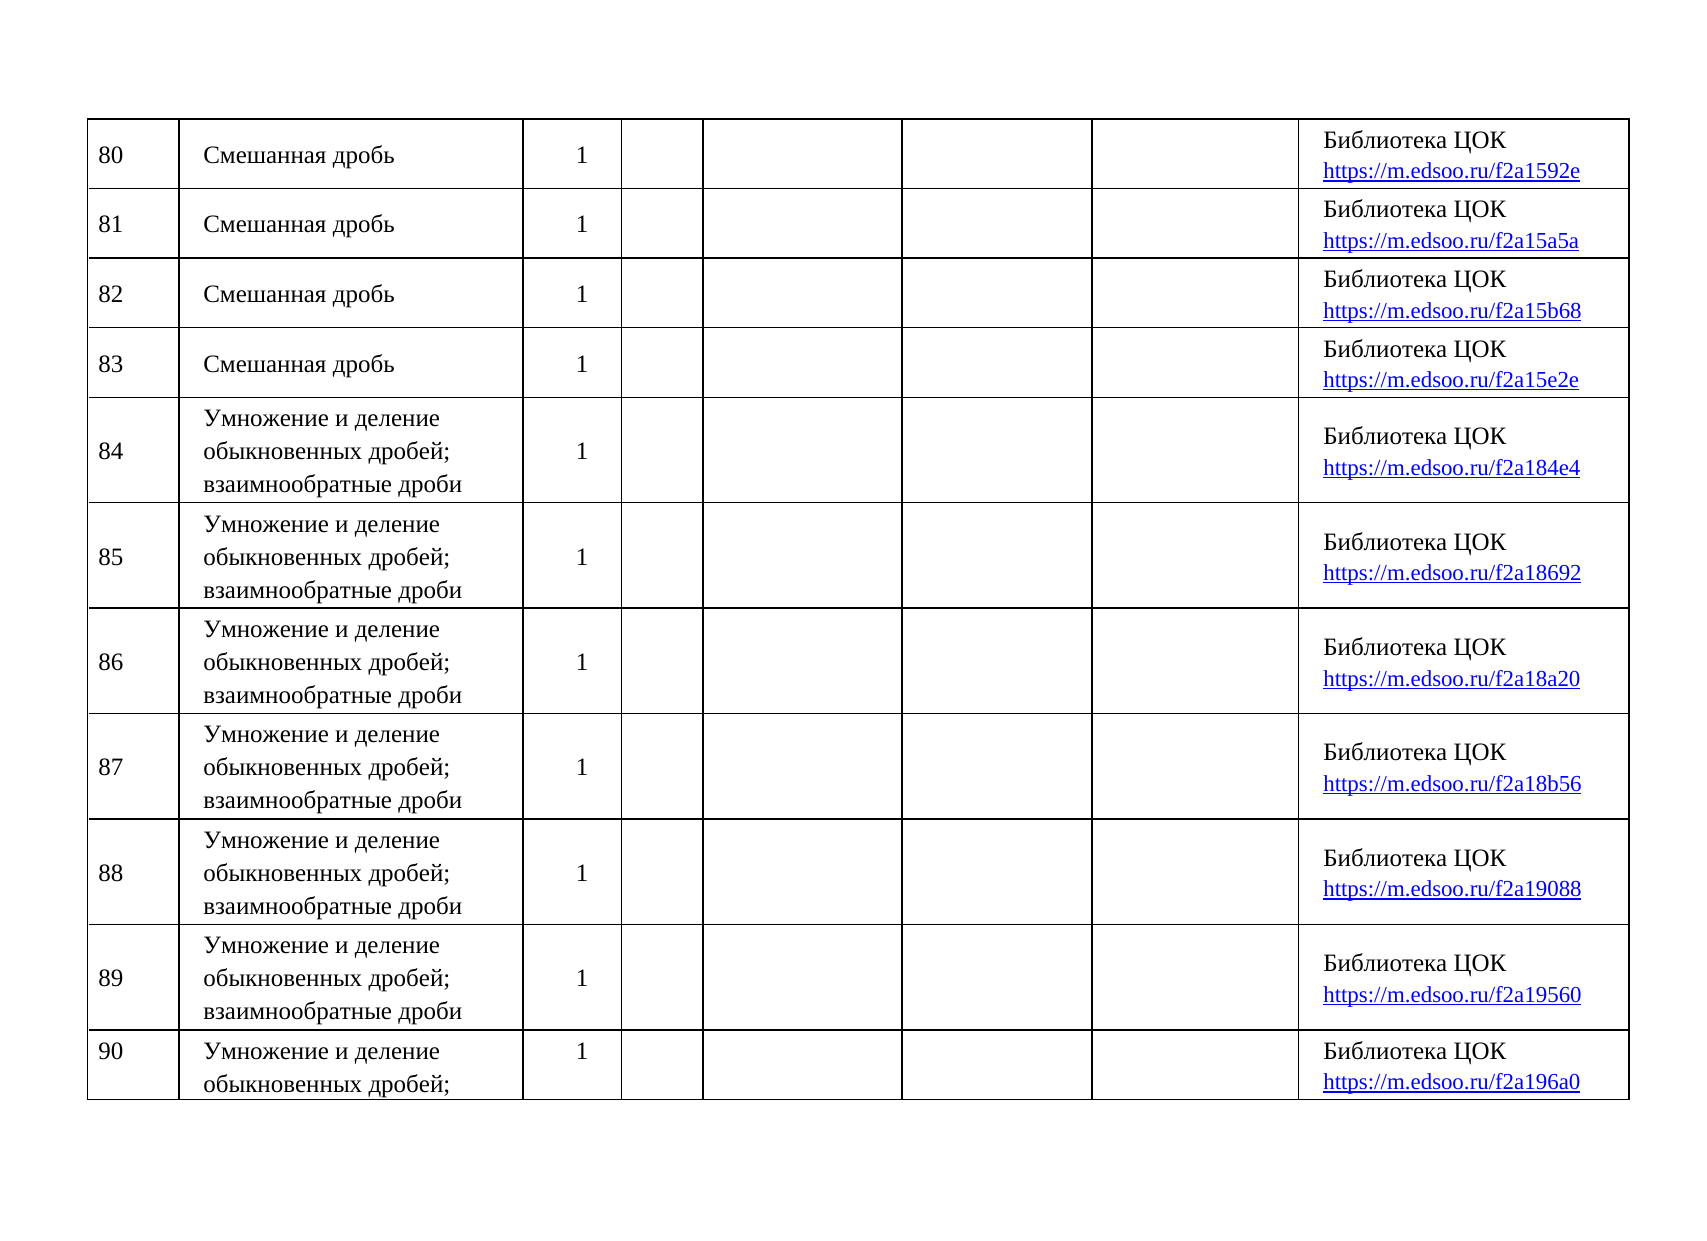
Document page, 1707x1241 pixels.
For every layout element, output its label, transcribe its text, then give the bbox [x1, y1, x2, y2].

table_cell [1093, 259, 1298, 327]
table_cell [704, 820, 901, 923]
table_cell [1093, 1031, 1298, 1098]
table_cell [903, 328, 1091, 396]
table_cell Смешанная дробь [180, 120, 522, 188]
table_cell [903, 398, 1091, 502]
table_cell 81 [88, 189, 178, 257]
table_cell [622, 820, 702, 923]
table_cell [903, 925, 1091, 1029]
table_cell 1 [524, 328, 621, 396]
table_cell [622, 398, 702, 502]
table_cell [704, 328, 901, 396]
table_cell Умножение и деление обыкновенных дробей; взаимнообратные дроби [180, 503, 522, 607]
table_cell [1093, 120, 1298, 188]
table_cell 1 [524, 925, 621, 1029]
table_cell [903, 120, 1091, 188]
table_cell 83 [88, 328, 178, 396]
table_cell [903, 609, 1091, 713]
table_cell [903, 1031, 1091, 1098]
table_cell [622, 1031, 702, 1098]
table_cell [704, 189, 901, 257]
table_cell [180, 925, 522, 1029]
table_cell 90 [88, 1030, 178, 1098]
table_cell [704, 1031, 901, 1098]
table_cell Библиотека ЦОК https://m.edsoo.ru/f2a18692 [1299, 503, 1628, 607]
table_cell [903, 259, 1091, 327]
table_cell 84 [88, 398, 178, 502]
table_cell [1093, 503, 1298, 607]
table_cell [704, 259, 901, 327]
table_cell 85 [88, 503, 178, 607]
table_cell [622, 925, 702, 1029]
table_cell [903, 820, 1091, 923]
table_cell [1093, 398, 1298, 502]
table_cell 86 [88, 608, 178, 713]
table_cell [903, 503, 1091, 607]
table_cell [1093, 714, 1298, 818]
table_cell 1 [524, 1031, 621, 1098]
table_cell [1093, 189, 1298, 257]
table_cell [180, 1031, 522, 1098]
table_cell [704, 714, 901, 818]
table_cell Смешанная дробь [180, 328, 522, 396]
table_cell Умножение и деление обыкновенных дробей; взаимнообратные дроби [180, 714, 522, 818]
table_cell 1 [524, 503, 621, 607]
table_cell 1 [524, 398, 621, 502]
table_cell Умножение и деление обыкновенных дробей; взаимнообратные дроби [180, 820, 522, 923]
table_cell [704, 503, 901, 607]
table_cell Библиотека ЦОК https://m.edsoo.ru/f2a18b56 [1299, 714, 1628, 818]
table_cell [622, 609, 702, 713]
table_cell [903, 714, 1091, 818]
table_cell [1093, 328, 1298, 396]
table_cell [622, 259, 702, 327]
table_cell [704, 609, 901, 713]
table_cell [622, 328, 702, 396]
table_cell 1 [524, 820, 621, 923]
table_cell 1 [524, 189, 621, 257]
table_cell 1 [524, 714, 621, 818]
table_cell Библиотека ЦОК https://m.edsoo.ru/f2a15e2e [1299, 328, 1628, 396]
table_cell Смешанная дробь [180, 259, 522, 327]
table_cell [1093, 925, 1298, 1029]
table_cell Библиотека ЦОК https://m.edsoo.ru/f2a184e4 [1299, 398, 1628, 502]
table_cell Библиотека ЦОК https://m.edsoo.ru/f2a19560 [1299, 925, 1628, 1029]
table_cell [1093, 609, 1298, 713]
table_cell [622, 120, 702, 188]
table_cell Библиотека ЦОК https://m.edsoo.ru/f2a1592e [1299, 120, 1628, 188]
table_cell [704, 398, 901, 502]
table_cell Библиотека ЦОК https://m.edsoo.ru/f2a15a5a [1299, 189, 1628, 257]
table_cell 87 [88, 714, 178, 818]
table_cell Смешанная дробь [180, 189, 522, 257]
table_cell 88 [88, 819, 178, 923]
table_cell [1299, 1031, 1628, 1098]
table_cell Библиотека ЦОК https://m.edsoo.ru/f2a18a20 [1299, 609, 1628, 713]
table_cell [903, 189, 1091, 257]
table_cell 89 [88, 925, 178, 1029]
table_cell [622, 714, 702, 818]
table_cell [1093, 820, 1298, 923]
table_cell [622, 503, 702, 607]
table_cell [622, 189, 702, 257]
table_cell Библиотека ЦОК https://m.edsoo.ru/f2a19088 [1299, 820, 1628, 923]
table_cell Умножение и деление обыкновенных дробей; взаимнообратные дроби [180, 398, 522, 502]
table_cell 1 [524, 259, 621, 327]
table_cell Умножение и деление обыкновенных дробей; взаимнообратные дроби [180, 609, 522, 713]
table_cell [704, 925, 901, 1029]
table_cell [704, 120, 901, 188]
table_cell Библиотека ЦОК https://m.edsoo.ru/f2a15b68 [1299, 259, 1628, 327]
table_cell 80 [88, 120, 178, 188]
table_cell 1 [524, 120, 621, 188]
table_cell 1 [524, 609, 621, 713]
table_cell 82 [88, 258, 178, 327]
